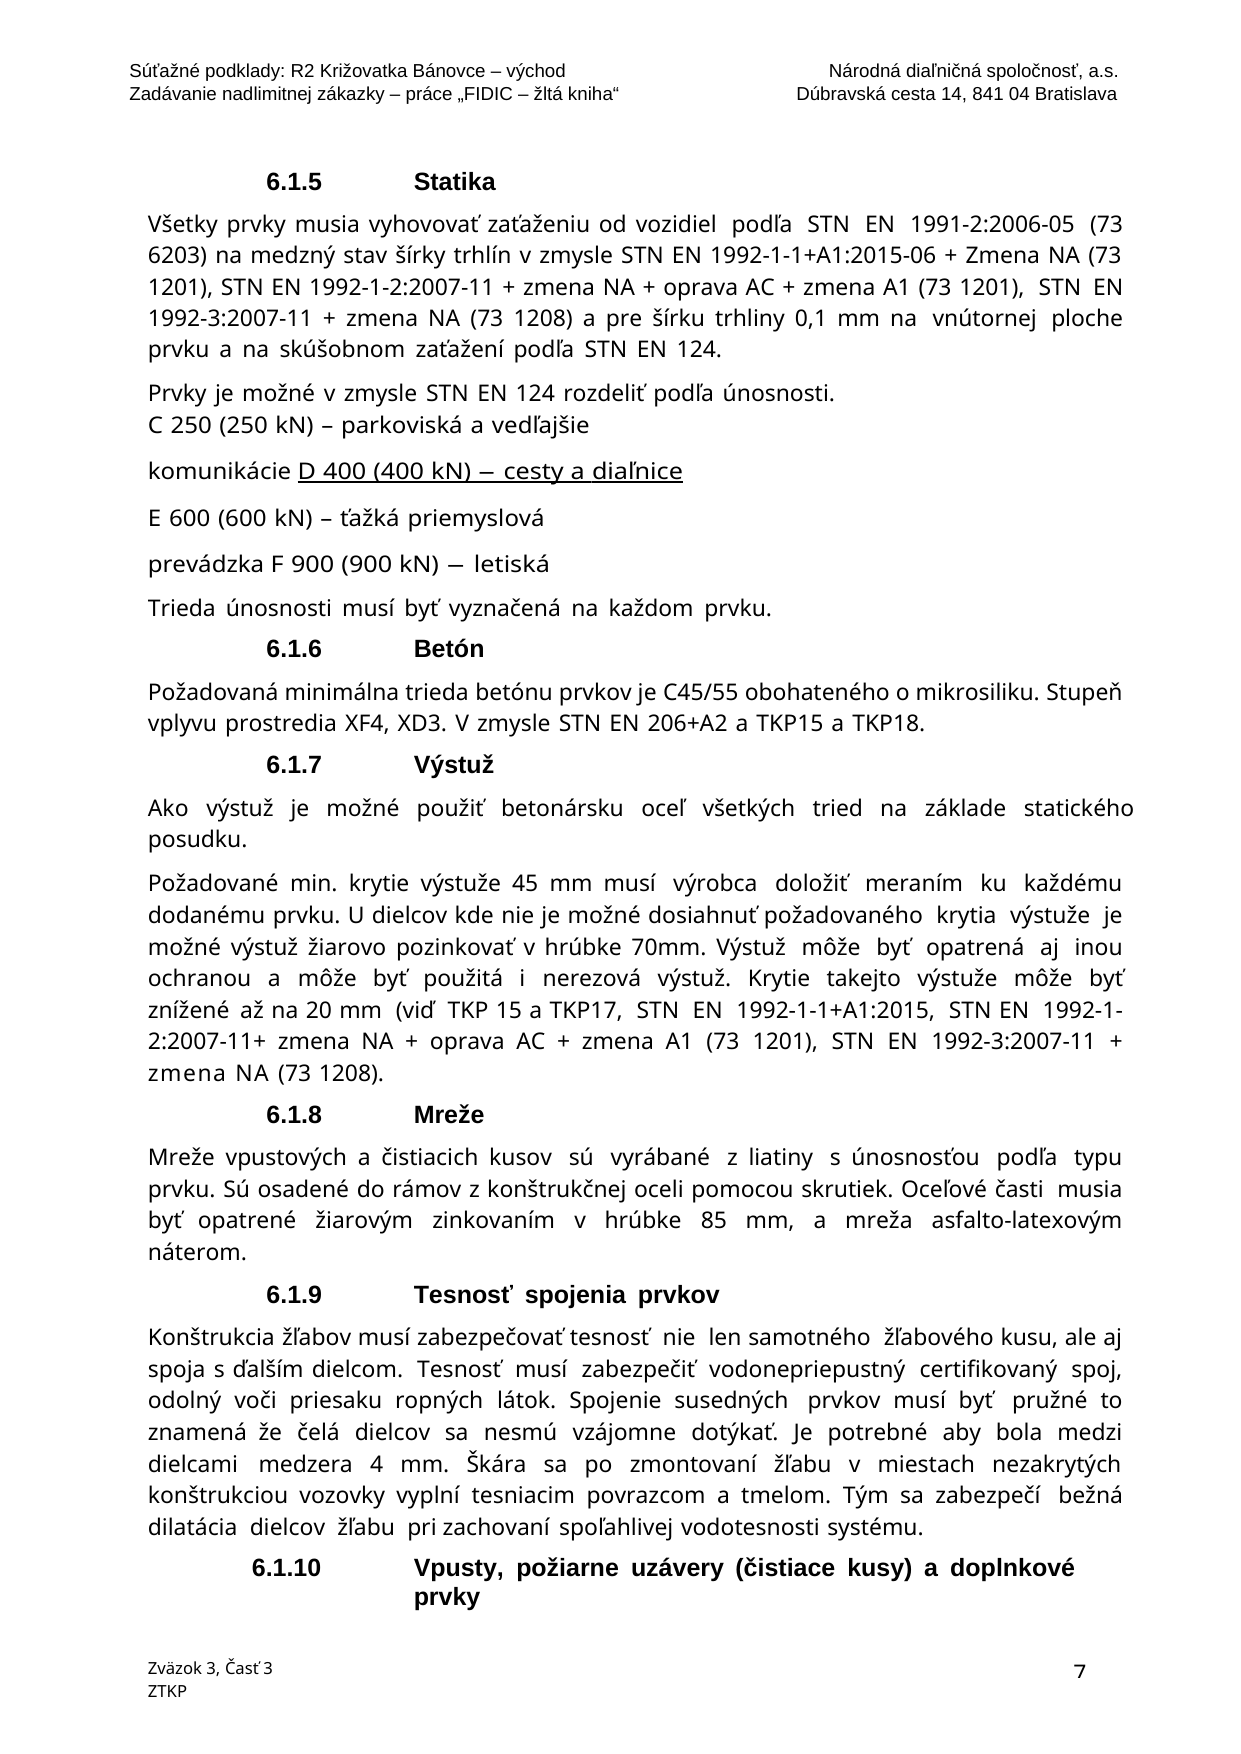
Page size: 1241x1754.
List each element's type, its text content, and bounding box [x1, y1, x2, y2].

subtitle Betón [266, 634, 1134, 663]
text E 600 (600 kN) – ťažká priemyslová prevádzka F 900 (900 kN) – letiská [148, 502, 664, 580]
text Konštrukcia žľabov musí zabezpečovať tesnosť nie len samotného žľabového kusu, ale aj spoja s ďalším dielcom. Tesnosť musí zabezpečiť vodonepriepustný certifikovaný spoj, odolný voči priesaku ropných látok. Spojenie susedných prvkov musí byť pružné to znamená že čelá dielcov sa nesmú vzájomne dotýkať. Je potrebné aby bola medzi dielcami medzera 4 mm. Škára sa po zmontovaní žľabu v miestach nezakrytých konštrukciou vozovky vyplní tesniacim povrazcom a tmelom. Tým sa zabezpečí bežná dilatácia dielcov žľabu pri zachovaní spoľahlivej vodotesnosti systému. [148, 1321, 1123, 1542]
text Všetky prvky musia vyhovovať zaťaženiu od vozidiel podľa STN EN 1991-2:2006-05 (73 6203) na medzný stav šírky trhlín v zmysle STN EN 1992-1-1+A1:2015-06 + Zmena NA (73 1201), STN EN 1992-1-2:2007-11 + zmena NA + oprava AC + zmena A1 (73 1201), STN EN 1992-3:2007-11 + zmena NA (73 1208) a pre šírku trhliny 0,1 mm na vnútornej ploche prvku a na skúšobnom zaťažení podľa STN EN 124. [148, 208, 1123, 364]
subtitle Statika [266, 167, 1134, 195]
text Požadované min. krytie výstuže 45 mm musí výrobca doložiť meraním ku každému dodanému prvku. U dielcov kde nie je možné dosiahnuť požadovaného krytia výstuže je možné výstuž žiarovo pozinkovať v hrúbke 70mm. Výstuž môže byť opatrená aj inou ochranou a môže byť použitá i nerezová výstuž. Krytie takejto výstuže môže byť znížené až na 20 mm (viď TKP 15 a TKP17, STN EN 1992-1-1+A1:2015, STN EN 1992-1-2:2007-11+ zmena NA + oprava AC + zmena A1 (73 1201), STN EN 1992-3:2007-11 + zmena NA (73 1208). [148, 867, 1123, 1088]
subtitle Tesnosť spojenia prvkov [266, 1280, 1134, 1308]
subtitle Výstuž [266, 750, 1134, 779]
subtitle Vpusty, požiarne uzávery (čistiace kusy) a doplnkové prvky [252, 1553, 1078, 1611]
text Mreže vpustových a čistiacich kusov sú vyrábané z liatiny s únosnosťou podľa typu prvku. Sú osadené do rámov z konštrukčnej oceli pomocou skrutiek. Oceľové časti musia byť opatrené žiarovým zinkovaním v hrúbke 85 mm, a mreža asfalto-latexovým náterom. [148, 1141, 1123, 1267]
text Prvky je možné v zmysle STN EN 124 rozdeliť podľa únosnosti. [148, 377, 1123, 408]
text Trieda únosnosti musí byť vyznačená na každom prvku. [148, 595, 1134, 621]
text Požadovaná minimálna trieda betónu prvkov je C45/55 obohateného o mikrosiliku. Stupeň vplyvu prostredia XF4, XD3. V zmysle STN EN 206+A2 a TKP15 a TKP18. [148, 676, 1123, 738]
text Ako výstuž je možné použiť betonársku oceľ všetkých tried na základe statického posudku. [148, 792, 1134, 854]
text C 250 (250 kN) – parkoviská a vedľajšie komunikácie D 400 (400 kN) – cesty a diaľnice [148, 409, 734, 486]
subtitle Mreže [266, 1100, 1134, 1128]
